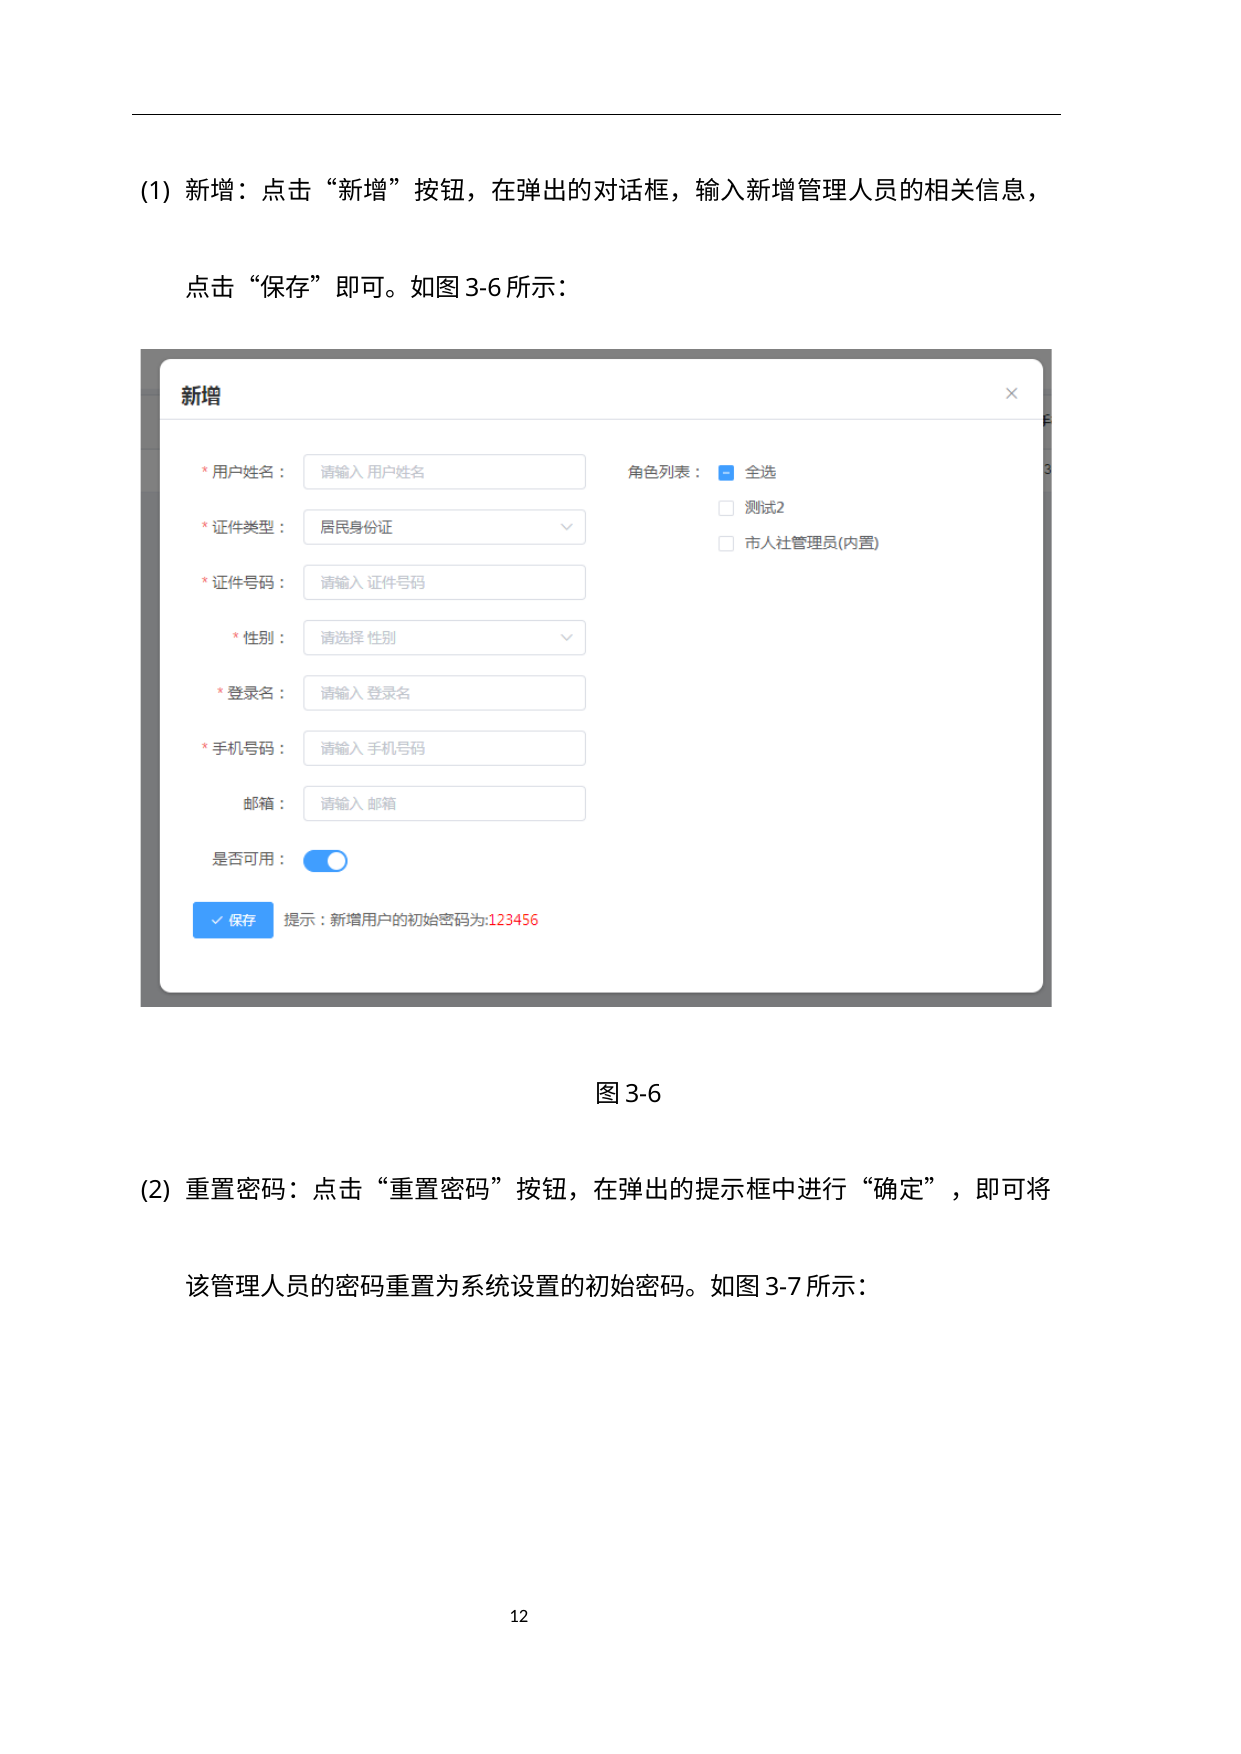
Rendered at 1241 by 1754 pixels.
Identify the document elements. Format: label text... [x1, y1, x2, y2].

list 新增：点击“新增”按钮，在弹出的对话框，输入新增管理人员的相关信息，点击“保存”即可。如图3-6所示： [141, 156, 1053, 318]
list 重置密码：点击“重置密码”按钮，在弹出的提示框中进行“确定”，即可将该管理人员的密码重置为系统设置的初始密码。如图3-7所示： [141, 1155, 1053, 1317]
text 图3-6 [141, 1059, 1053, 1124]
picture [140, 349, 1052, 1007]
